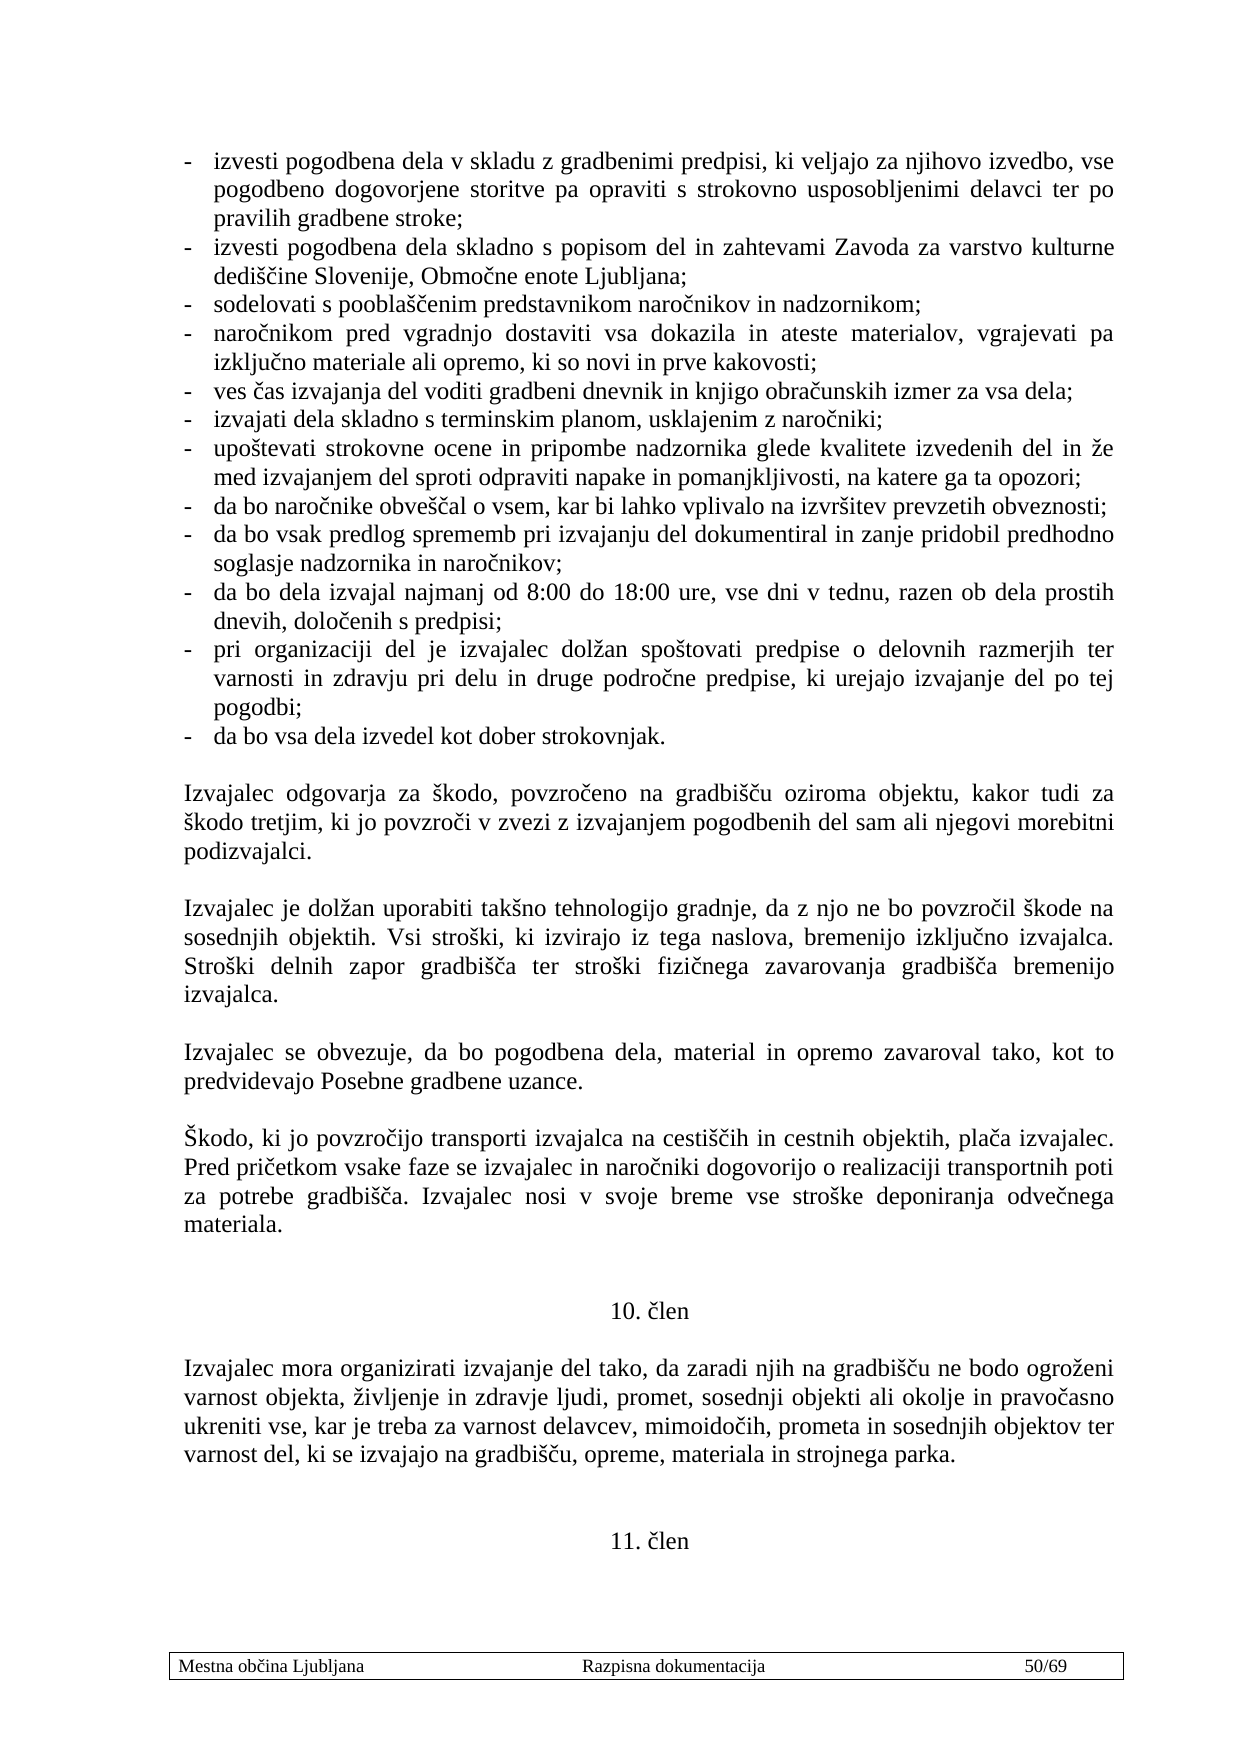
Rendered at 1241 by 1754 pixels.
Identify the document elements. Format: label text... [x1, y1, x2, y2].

text Izvajalec se obvezuje, da bo pogodbena dela, material in opremo zavaroval tako, kot to predvidevajo Posebne gradbene uzance. [184, 1037, 1115, 1094]
list da bo dela izvajal najmanj od 8:00 do 18:00 ure, vse dni v tednu, razen ob dela prostih dnevih, določenih s predpisi; [184, 577, 1115, 634]
list pri organizaciji del je izvajalec dolžan spoštovati predpise o delovnih razmerjih ter varnosti in zdravju pri delu in druge področne predpise, ki urejajo izvajanje del po tej pogodbi; [184, 634, 1115, 721]
text Izvajalec je dolžan uporabiti takšno tehnologijo gradnje, da z njo ne bo povzročil škode na sosednjih objektih. Vsi stroški, ki izvirajo iz tega naslova, bremenijo izključno izvajalca. Stroški delnih zapor gradbišča ter stroški fizičnega zavarovanja gradbišča bremenijo izvajalca. [184, 893, 1115, 1008]
text Izvajalec mora organizirati izvajanje del tako, da zaradi njih na gradbišču ne bodo ogroženi varnost objekta, življenje in zdravje ljudi, promet, sosednji objekti ali okolje in pravočasno ukreniti vse, kar je treba za varnost delavcev, mimoidočih, prometa in sosednjih objektov ter varnost del, ki se izvajajo na gradbišču, opreme, materiala in strojnega parka. [184, 1353, 1115, 1468]
list upoštevati strokovne ocene in pripombe nadzornika glede kvalitete izvedenih del in že med izvajanjem del sproti odpraviti napake in pomanjkljivosti, na katere ga ta opozori; [184, 433, 1115, 491]
list izvajati dela skladno s terminskim planom, usklajenim z naročniki; [184, 404, 1115, 433]
list ves čas izvajanja del voditi gradbeni dnevnik in knjigo obračunskih izmer za vsa dela; [184, 376, 1115, 404]
list da bo vsak predlog sprememb pri izvajanju del dokumentiral in zanje pridobil predhodno soglasje nadzornika in naročnikov; [184, 519, 1115, 577]
text 10. člen [184, 1296, 1115, 1324]
text Izvajalec odgovarja za škodo, povzročeno na gradbišču oziroma objektu, kakor tudi za škodo tretjim, ki jo povzroči v zvezi z izvajanjem pogodbenih del sam ali njegovi morebitni podizvajalci. [184, 778, 1115, 864]
list izvesti pogodbena dela skladno s popisom del in zahtevami Zavoda za varstvo kulturne dediščine Slovenije, Območne enote Ljubljana; [184, 232, 1115, 289]
list da bo naročnike obveščal o vsem, kar bi lahko vplivalo na izvršitev prevzetih obveznosti; [184, 491, 1115, 519]
list sodelovati s pooblaščenim predstavnikom naročnikov in nadzornikom; [184, 289, 1115, 318]
list naročnikom pred vgradnjo dostaviti vsa dokazila in ateste materialov, vgrajevati pa izključno materiale ali opremo, ki so novi in prve kakovosti; [184, 318, 1115, 376]
text Škodo, ki jo povzročijo transporti izvajalca na cestiščih in cestnih objektih, plača izvajalec. Pred pričetkom vsake faze se izvajalec in naročniki dogovorijo o realizaciji transportnih poti za potrebe gradbišča. Izvajalec nosi v svoje breme vse stroške deponiranja odvečnega materiala. [184, 1123, 1115, 1238]
list da bo vsa dela izvedel kot dober strokovnjak. [184, 721, 1115, 749]
text 11. člen [184, 1526, 1115, 1554]
list izvesti pogodbena dela v skladu z gradbenimi predpisi, ki veljajo za njihovo izvedbo, vse pogodbeno dogovorjene storitve pa opraviti s strokovno usposobljenimi delavci ter po pravilih gradbene stroke; [184, 146, 1115, 232]
